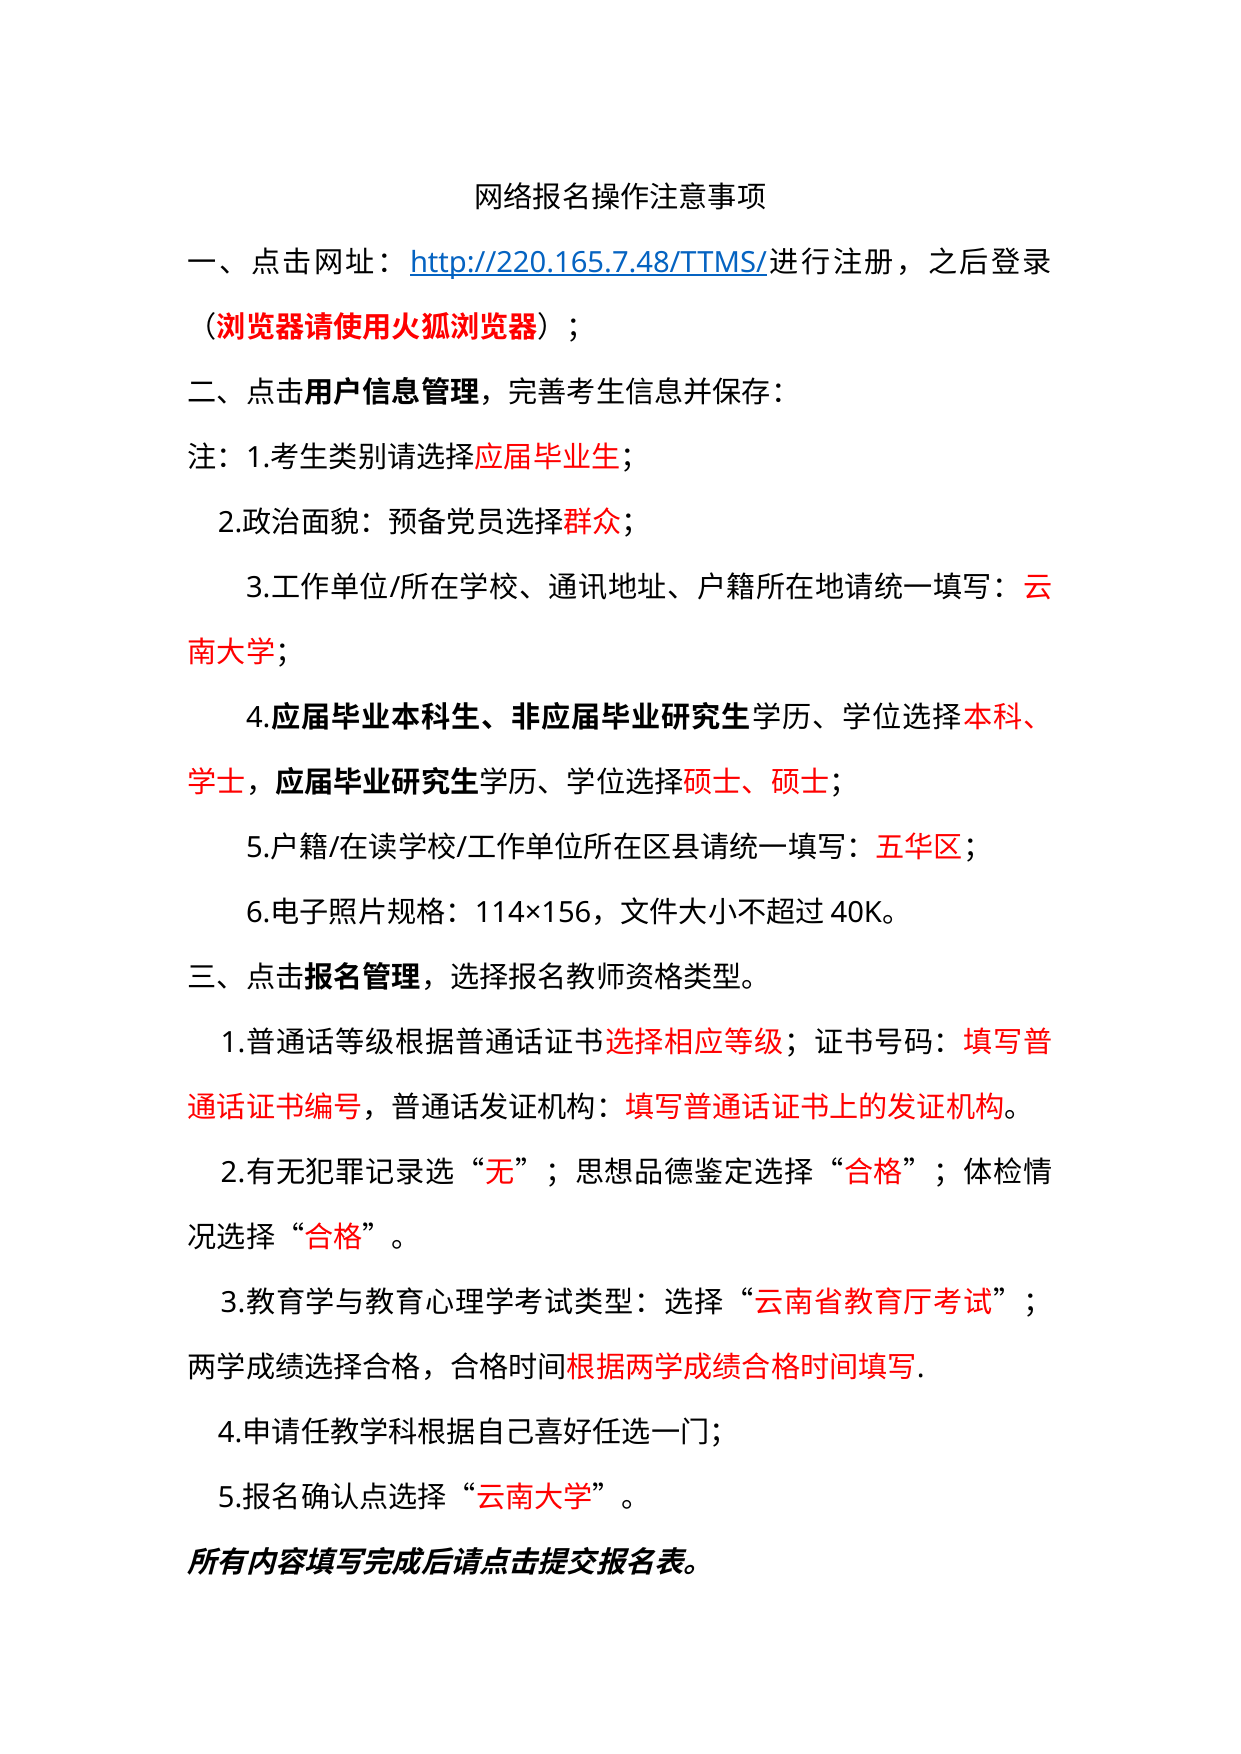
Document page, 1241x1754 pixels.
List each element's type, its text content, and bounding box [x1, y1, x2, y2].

text 4.申请任教学科根据自己喜好任选一门； [187, 1397, 1053, 1462]
text 网络报名操作注意事项 [187, 162, 1053, 227]
text 三、点击报名管理，选择报名教师资格类型。 [187, 942, 1053, 1007]
text 4.应届毕业本科生、非应届毕业研究生学历、学位选择本科、学士，应届毕业研究生学历、学位选择硕士、硕士； [187, 682, 1053, 812]
text 1.普通话等级根据普通话证书选择相应等级；证书号码：填写普通话证书编号，普通话发证机构：填写普通话证书上的发证机构。 [187, 1007, 1053, 1137]
text 2.政治面貌：预备党员选择群众； [187, 487, 1053, 552]
text 所有内容填写完成后请点击提交报名表。 [187, 1527, 1053, 1592]
text 注：1.考生类别请选择应届毕业生； [187, 422, 1053, 487]
text 一、点击网址：http://220.165.7.48/TTMS/进行注册，之后登录（浏览器请使用火狐浏览器）； [187, 227, 1053, 357]
text 6.电子照片规格：114×156，文件大小不超过40K。 [187, 877, 1053, 942]
text 二、点击用户信息管理，完善考生信息并保存： [187, 357, 1053, 422]
text 3.工作单位/所在学校、通讯地址、户籍所在地请统一填写：云南大学； [187, 552, 1053, 682]
text 5.户籍/在读学校/工作单位所在区县请统一填写：五华区； [187, 812, 1053, 877]
text 2.有无犯罪记录选“无”；思想品德鉴定选择“合格”；体检情况选择“合格”。 [187, 1137, 1053, 1267]
text 3.教育学与教育心理学考试类型：选择“云南省教育厅考试”；两学成绩选择合格，合格时间根据两学成绩合格时间填写. [187, 1267, 1053, 1397]
text 5.报名确认点选择“云南大学”。 [187, 1462, 1053, 1527]
